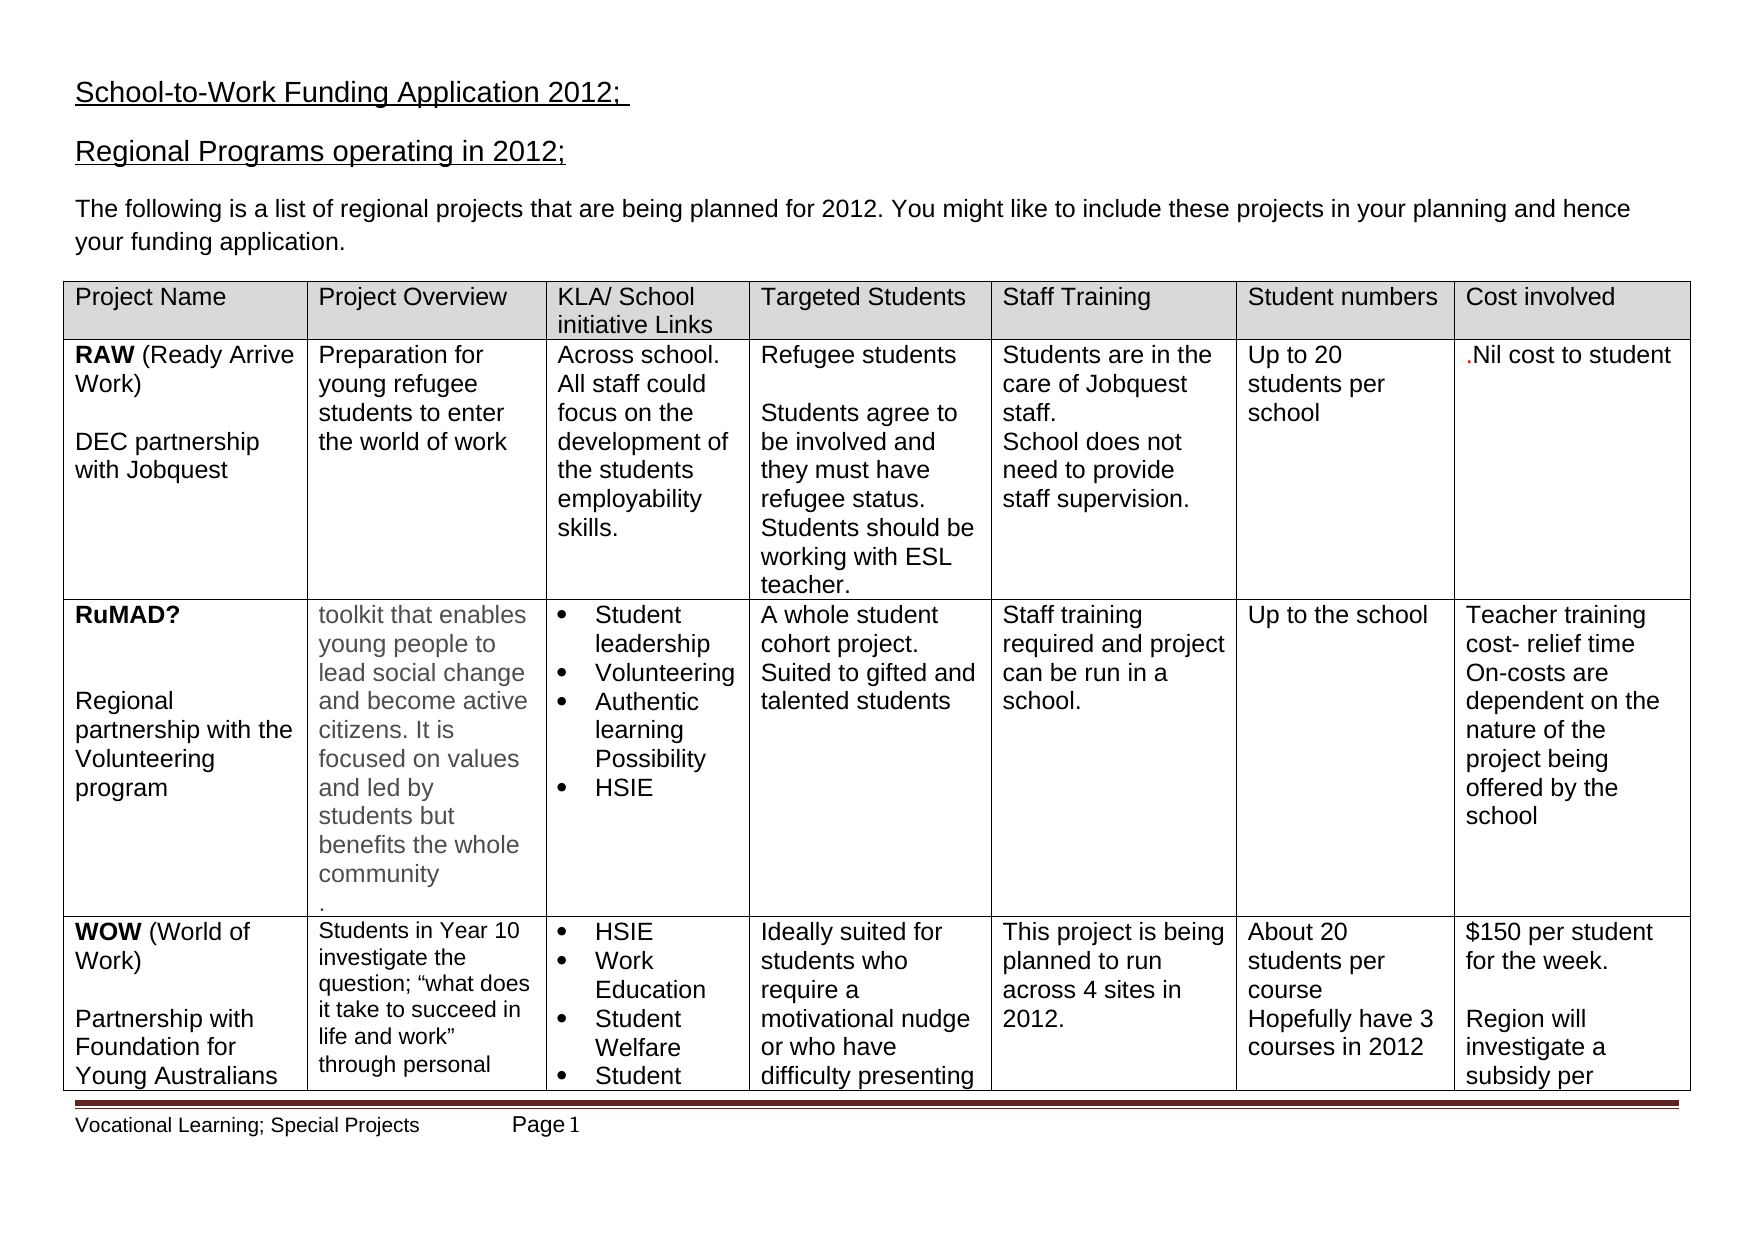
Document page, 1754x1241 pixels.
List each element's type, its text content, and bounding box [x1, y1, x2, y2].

table_header Project Overview [308, 282, 546, 339]
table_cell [64, 917, 307, 1090]
table_cell Up to 20 students per school [1237, 340, 1454, 599]
table_cell .Nil cost to student [1455, 340, 1690, 599]
table_cell toolkit that enables young people to lead social change and become active citizens. It is focused on values and led by students but benefits the whole community . [308, 600, 546, 916]
table_cell Teacher training cost- relief time On-costs are dependent on the nature of the project being offered by the school [1455, 600, 1690, 916]
table_cell RAW (Ready Arrive Work) DEC partnership with Jobquest [64, 340, 307, 599]
text Regional Programs operating in 2012; [75, 134, 1679, 168]
table_cell Up to the school [1237, 600, 1454, 916]
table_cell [308, 917, 546, 1090]
table_header Student numbers [1237, 282, 1454, 339]
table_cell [547, 917, 749, 1090]
table_cell Student leadership Volunteering Authentic learning Possibility HSIE [547, 600, 749, 916]
table_cell Staff training required and project can be run in a school. [992, 600, 1236, 916]
table_header Staff Training [992, 282, 1236, 339]
table_cell Students are in the care of Jobquest staff. School does not need to provide staff supervision. [992, 340, 1236, 599]
table_cell A whole student cohort project. Suited to gifted and talented students [750, 600, 991, 916]
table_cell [992, 917, 1236, 1090]
text The following is a list of regional projects that are being planned for 2012. You might like to include these projects in your planning and hence your funding application. [75, 194, 1679, 256]
table_header Cost involved [1455, 282, 1690, 339]
table_cell Refugee students Students agree to be involved and they must have refugee status. Students should be working with ESL teacher. [750, 340, 991, 599]
table_cell Preparation for young refugee students to enter the world of work [308, 340, 546, 599]
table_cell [1455, 917, 1690, 1090]
table_cell RuMAD? Regional partnership with the Volunteering program [64, 600, 307, 916]
table_header KLA/ School initiative Links [547, 282, 749, 339]
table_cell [1237, 917, 1454, 1090]
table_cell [750, 917, 991, 1090]
table_header Targeted Students [750, 282, 991, 339]
text School-to-Work Funding Application 2012; [75, 75, 1679, 108]
table_cell Across school. All staff could focus on the development of the students employability skills. [547, 340, 749, 599]
table_header Project Name [64, 282, 307, 339]
